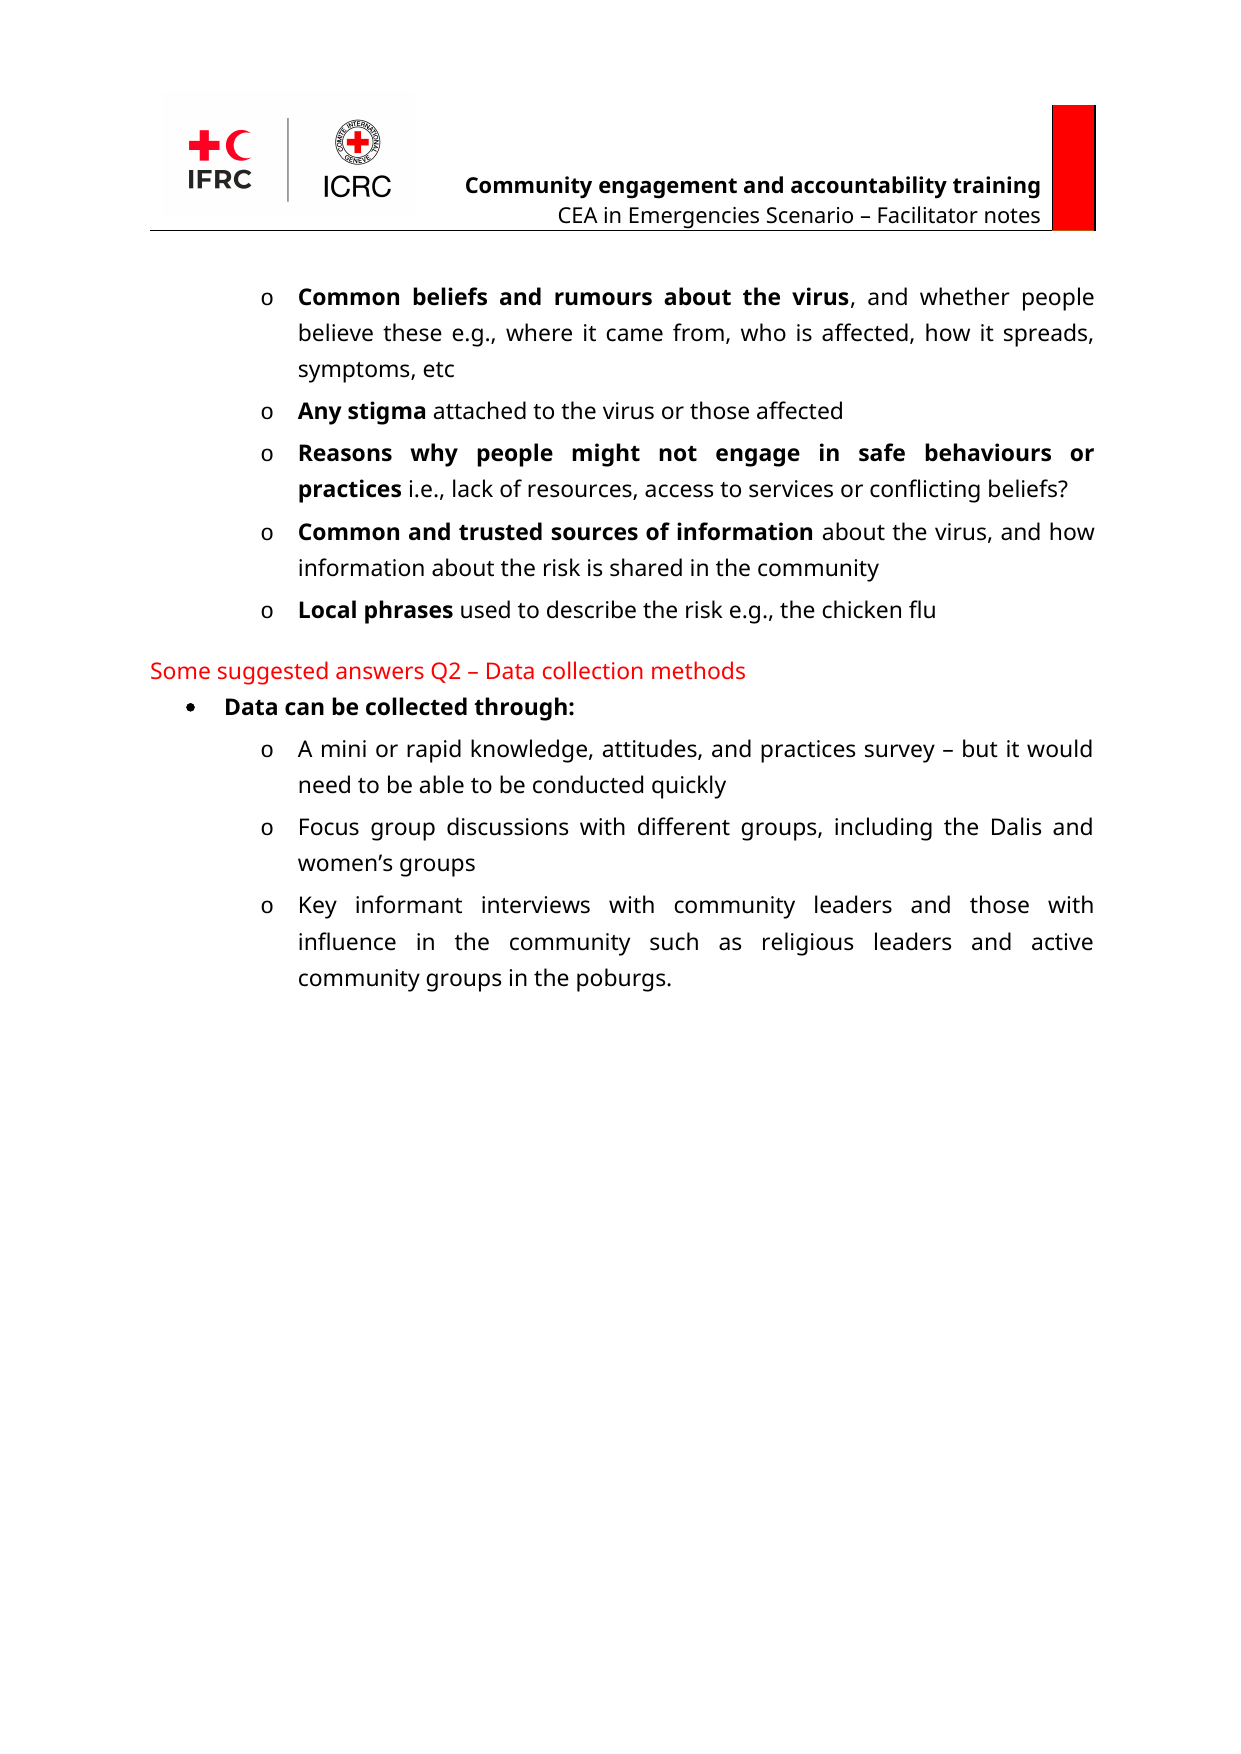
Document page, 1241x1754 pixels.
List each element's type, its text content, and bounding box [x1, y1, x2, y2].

list Common beliefs and rumours about the virus, and whether people believe these e.g., where it came from, who is affected, how it spreads, symptoms, etc [260, 281, 1095, 384]
list Common and trusted sources of information about the virus, and how information about the risk is shared in the community [260, 516, 1095, 583]
text Some suggested answers Q2 – Data collection methods [150, 655, 1095, 686]
list Reasons why people might not engage in safe behaviours or practices i.e., lack of resources, access to services or conflicting beliefs? [260, 437, 1095, 505]
list Data can be collected through: [186, 691, 1095, 722]
list Local phrases used to describe the risk e.g., the chicken flu [260, 594, 1095, 625]
list Any stigma attached to the virus or those affected [260, 395, 1095, 426]
picture [162, 91, 416, 216]
list Key informant interviews with community leaders and those with influence in the community such as religious leaders and active community groups in the poburgs. [260, 889, 1095, 993]
list A mini or rapid knowledge, attitudes, and practices survey – but it would need to be able to be conducted quickly [260, 733, 1095, 800]
list Focus group discussions with different groups, including the Dalis and women’s groups [260, 811, 1095, 878]
